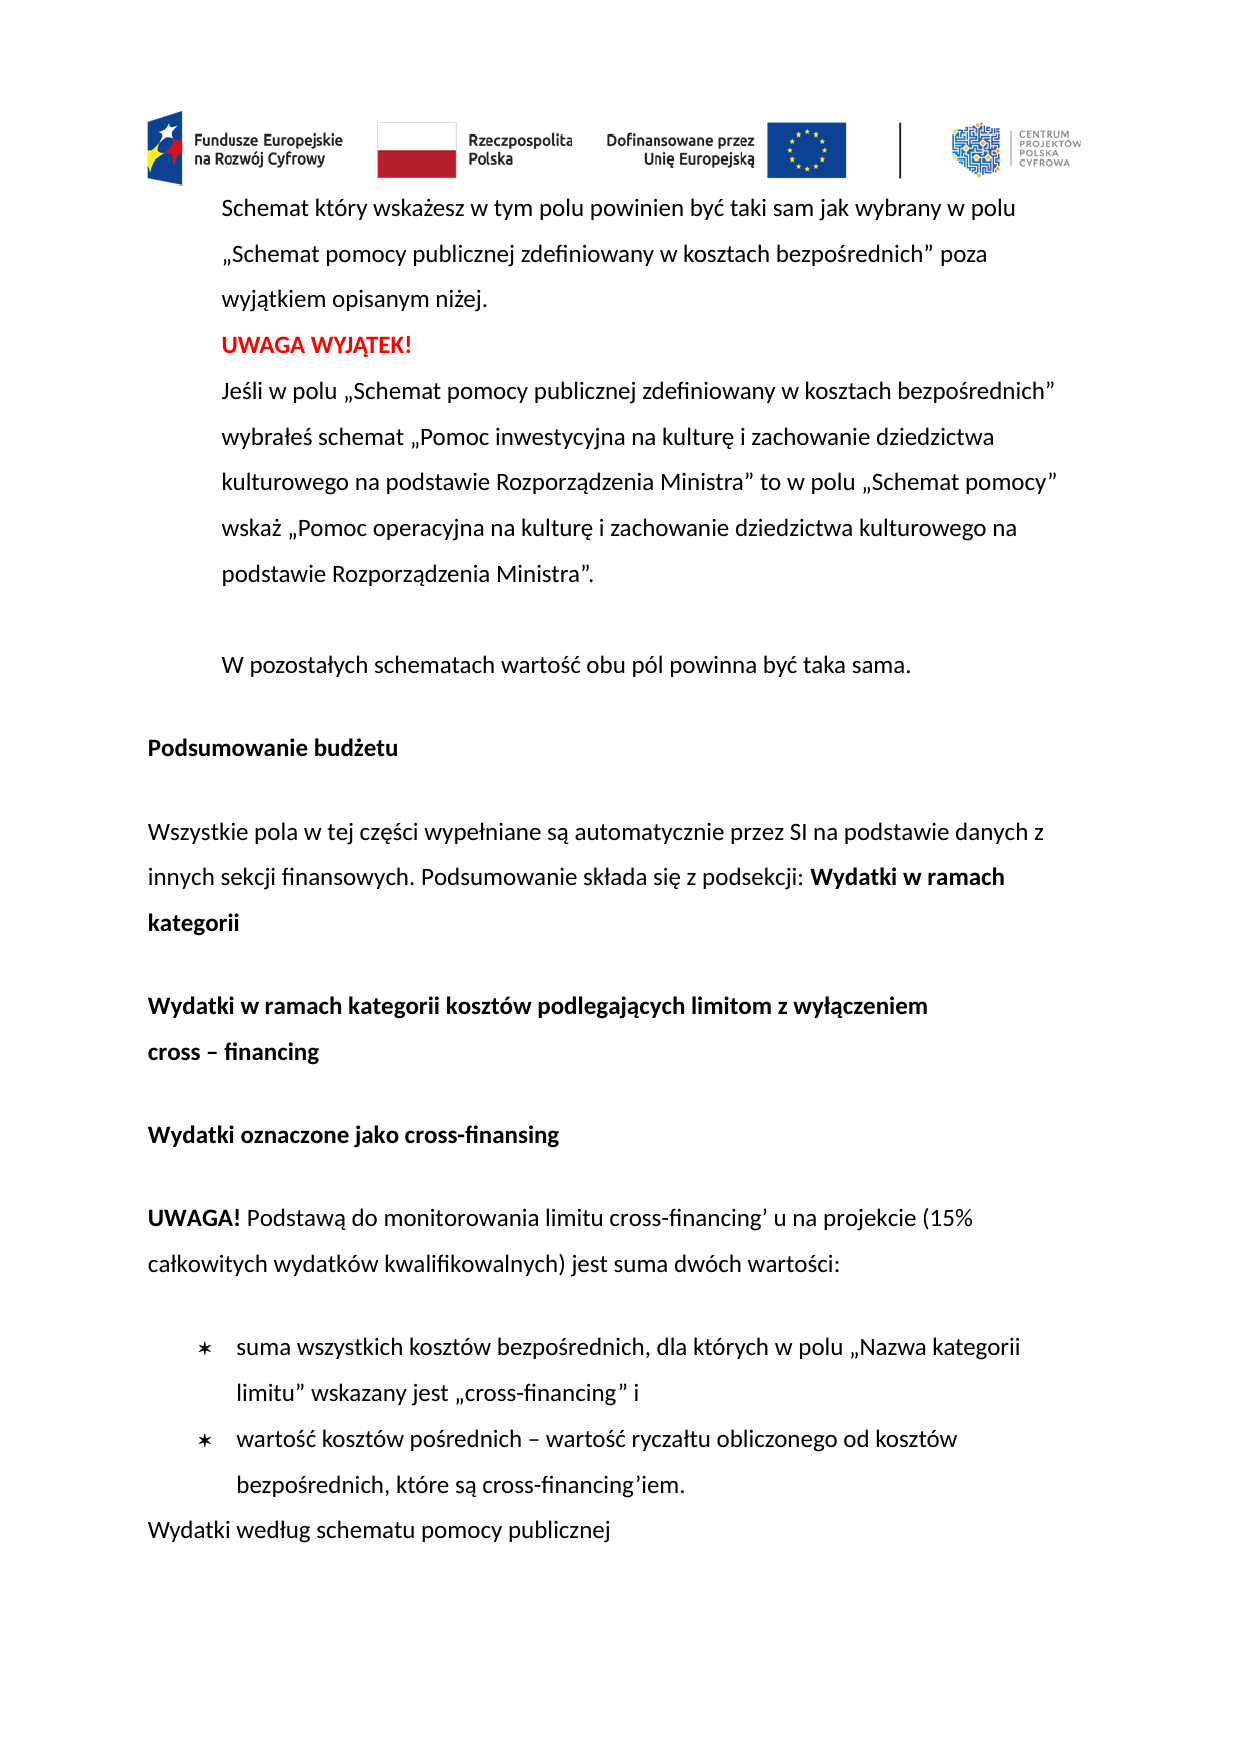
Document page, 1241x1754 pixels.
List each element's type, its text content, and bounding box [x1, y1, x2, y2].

text UWAGA! Podstawą do monitorowania limitu cross-financing’ u na projekcie (15% całkowitych wydatków kwalifikowalnych) jest suma dwóch wartości: [148, 1203, 1093, 1279]
text Podsumowanie budżetu [148, 732, 1093, 763]
list Jeśli w polu „Schemat pomocy publicznej zdefiniowany w kosztach bezpośrednich” wybrałeś schemat „Pomoc inwestycyjna na kulturę i zachowanie dziedzictwa kulturowego na podstawie Rozporządzenia Ministra” to w polu „Schemat pomocy” wskaż „Pomoc operacyjna na kulturę i zachowanie dziedzictwa kulturowego na podstawie Rozporządzenia Ministra”. [221, 375, 1093, 588]
text Wszystkie pola w tej części wypełniane są automatycznie przez SI na podstawie danych z innych sekcji finansowych. Podsumowanie składa się z podsekcji: Wydatki w ramach kategorii [148, 816, 1093, 938]
text wartość kosztów pośrednich – wartość ryczałtu obliczonego od kosztów bezpośrednich, które są cross-financing’iem. [199, 1423, 1093, 1499]
list Wydatki według schematu pomocy publicznej [148, 1514, 1093, 1545]
text Wydatki w ramach kategorii kosztów podlegających limitom z wyłączeniem cross – financing [148, 990, 1093, 1067]
text suma wszystkich kosztów bezpośrednich, dla których w polu „Nazwa kategorii limitu” wskazany jest „cross-financing” i [199, 1332, 1093, 1408]
text Wydatki oznaczone jako cross-finansing [148, 1119, 1093, 1150]
picture [147, 111, 1081, 186]
list W pozostałych schematach wartość obu pól powinna być taka sama. [221, 649, 1093, 680]
